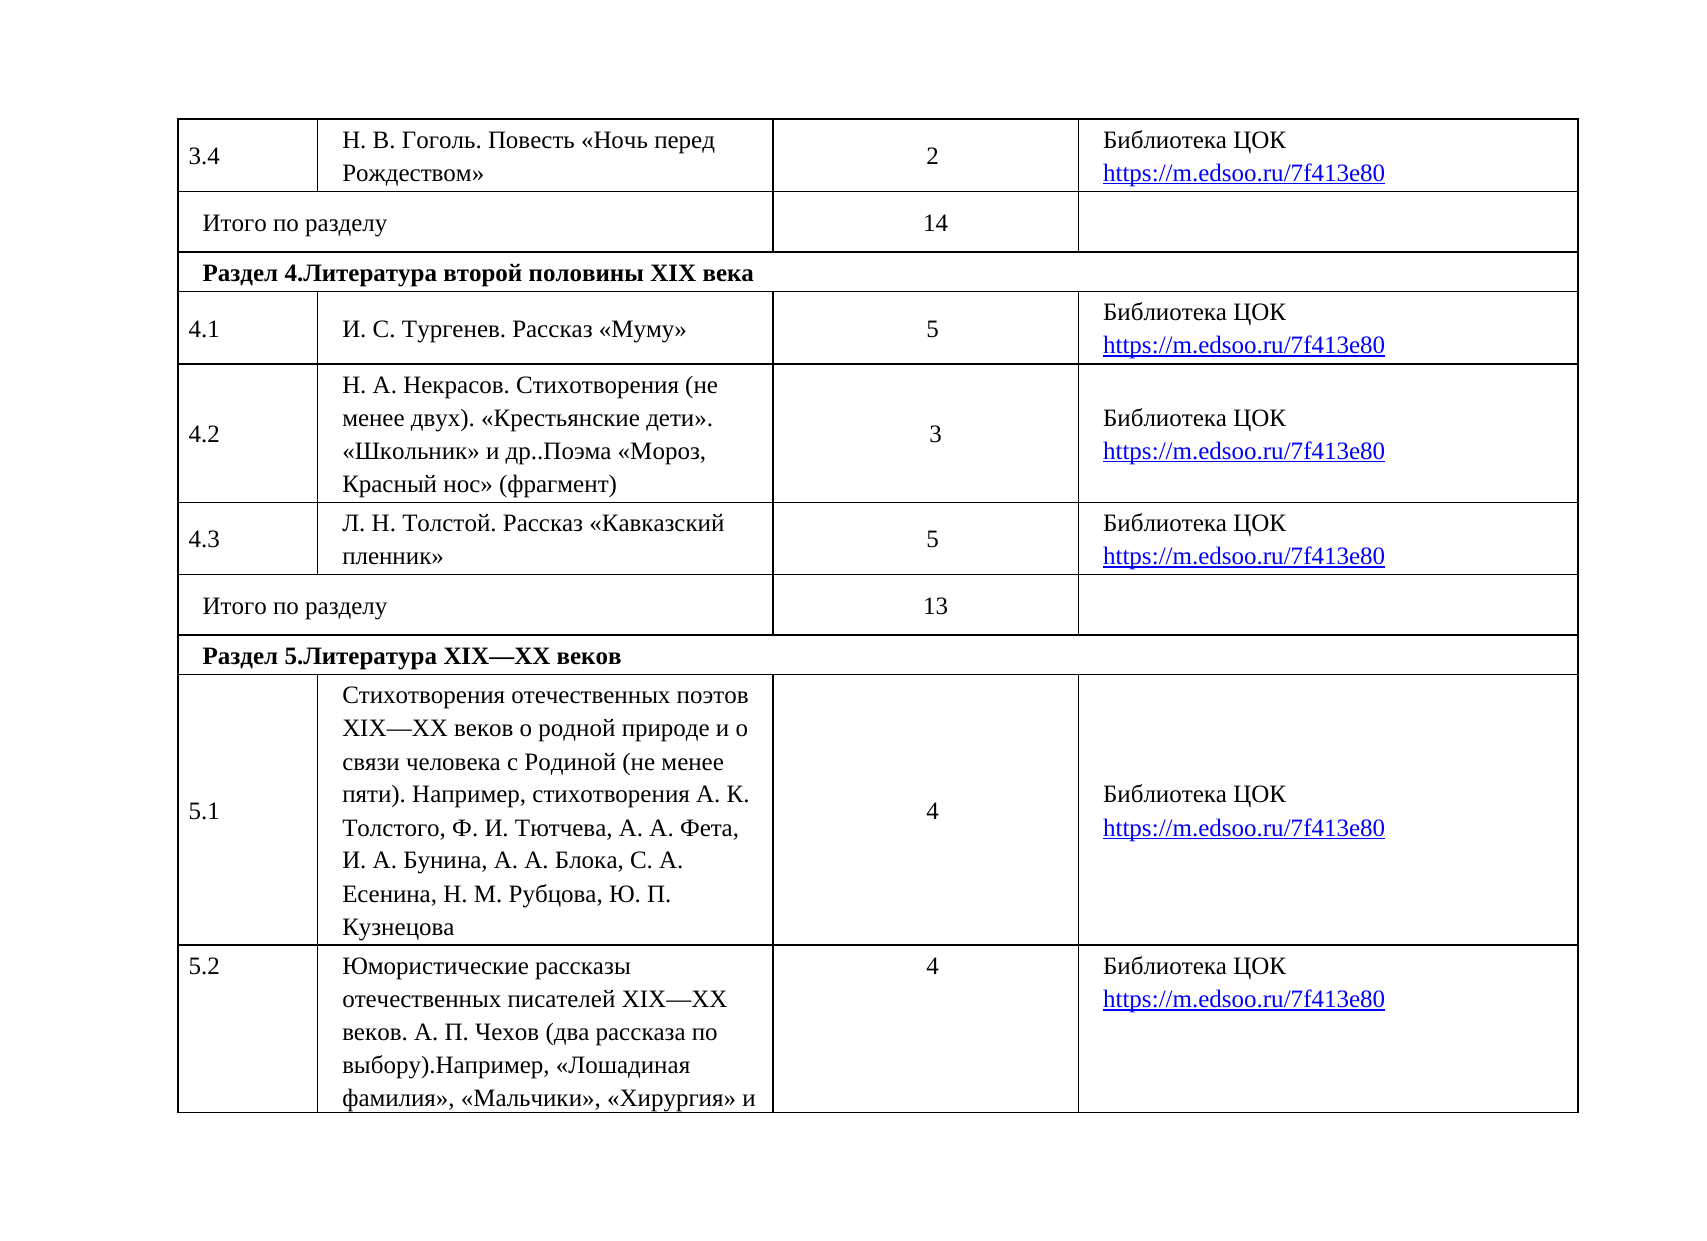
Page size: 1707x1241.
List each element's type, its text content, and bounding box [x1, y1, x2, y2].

table_cell 3 [774, 365, 1078, 501]
table_cell Библиотека ЦОК https://m.edsoo.ru/7f413e80 [1079, 503, 1577, 574]
table_cell Библиотека ЦОК https://m.edsoo.ru/7f413e80 [1079, 292, 1577, 363]
table_cell Н. В. Гоголь. Повесть «Ночь перед Рождеством» [318, 120, 772, 191]
table_cell Библиотека ЦОК https://m.edsoo.ru/7f413e80 [1079, 675, 1577, 944]
table_cell Раздел 5.Литература XIX—ХХ веков [179, 636, 1577, 674]
table_cell 14 [774, 192, 1078, 251]
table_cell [1079, 946, 1577, 1112]
table_cell 3.4 [179, 120, 317, 191]
table_cell 13 [774, 575, 1078, 634]
table_cell 5.1 [179, 675, 317, 944]
table_cell 4.3 [179, 503, 317, 574]
table_cell Библиотека ЦОК https://m.edsoo.ru/7f413e80 [1079, 365, 1577, 501]
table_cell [318, 946, 772, 1112]
table_cell Итого по разделу [179, 575, 772, 634]
table_cell 4 [774, 675, 1078, 944]
table_cell 5 [774, 292, 1078, 363]
table_cell Н. А. Некрасов. Стихотворения (не менее двух). «Крестьянские дети». «Школьник» и др..Поэма «Мороз, Красный нос» (фрагмент) [318, 365, 772, 501]
table_cell 4 [774, 946, 1078, 1112]
table_cell Итого по разделу [179, 192, 772, 251]
table_cell 5 [774, 503, 1078, 574]
table_cell [1079, 575, 1577, 634]
table_cell Раздел 4.Литература второй половины XIX века [179, 253, 1577, 291]
table_cell 5.2 [179, 946, 317, 1112]
table_cell 4.1 [179, 292, 317, 363]
table_cell Стихотворения отечественных поэтов XIX—ХХ веков о родной природе и о связи человека с Родиной (не менее пяти). Например, стихотворения А. К. Толстого, Ф. И. Тютчева, А. А. Фета, И. А. Бунина, А. А. Блока, С. А. Есенина, Н. М. Рубцова, Ю. П. Кузнецова [318, 675, 772, 944]
table_cell И. С. Тургенев. Рассказ «Муму» [318, 292, 772, 363]
table_cell 2 [774, 120, 1078, 191]
table_cell Л. Н. Толстой. Рассказ «Кавказский пленник» [318, 503, 772, 574]
table_cell [1079, 192, 1577, 251]
table_cell 4.2 [179, 365, 317, 501]
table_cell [1079, 120, 1577, 191]
